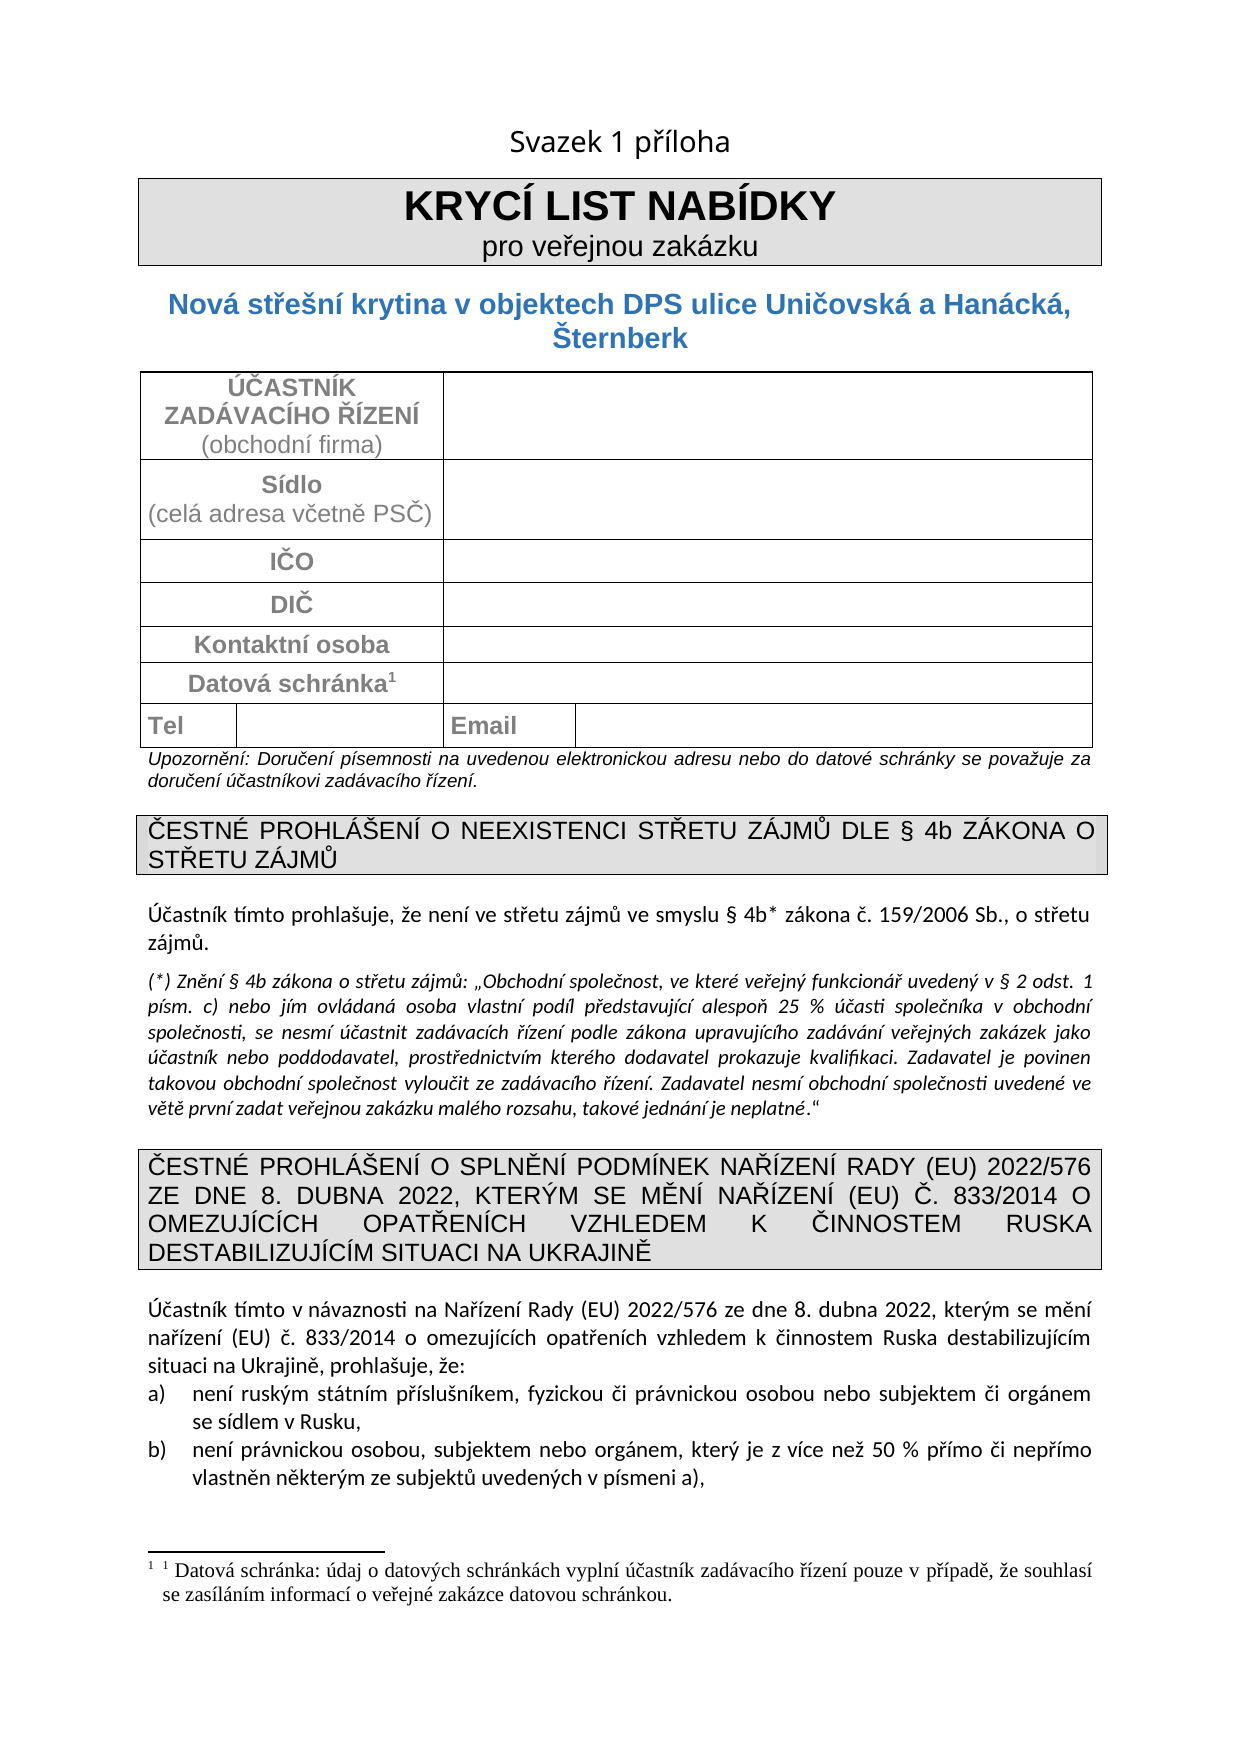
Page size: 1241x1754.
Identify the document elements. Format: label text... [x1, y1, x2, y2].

table_cell Datová schránka [141, 663, 443, 703]
table_cell [576, 704, 1092, 747]
table_header [444, 373, 1092, 459]
table_cell Sídlo (celá adresa včetně PSČ) [141, 460, 443, 539]
list není ruským státním příslušníkem, fyzickou či právnickou osobou nebo subjektem či orgánem se sídlem v Rusku, [148, 1379, 1092, 1435]
list není právnickou osobou, subjektem nebo orgánem, který je z více než 50 % přímo či nepřímo vlastněn některým ze subjektů uvedených v písmeni a), [148, 1435, 1092, 1491]
table_cell IČO [141, 540, 443, 582]
text pro veřejnou zakázku [139, 226, 1101, 265]
table_cell DIČ [141, 583, 443, 626]
text Upozornění: Doručení písemnosti na uvedenou elektronickou adresu nebo do datové schránky se považuje za doručení účastníkovi zadávacího řízení. [148, 748, 1092, 791]
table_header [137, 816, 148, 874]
text (*) Znění § 4b zákona o střetu zájmů: „Obchodní společnost, ve které veřejný funkcionář uvedený v § 2 odst. 1 písm. c) nebo jím ovládaná osoba vlastní podíl představující alespoň 25 % účasti společníka v obchodní společnosti, se nesmí účastnit zadávacích řízení podle zákona upravujícího zadávání veřejných zakázek jako účastník nebo poddodavatel, prostřednictvím kterého dodavatel prokazuje kvalifikaci. Zadavatel je povinen takovou obchodní společnost vyloučit ze zadávacího řízení. Zadavatel nesmí obchodní společnosti uvedené ve větě první zadat veřejnou zakázku malého rozsahu, takové jednání je neplatné.“ [148, 968, 1092, 1121]
table_cell Email [444, 704, 575, 747]
table_cell Kontaktní osoba [141, 627, 443, 662]
text ČESTNÉ PROHLÁŠENÍ O SPLNĚNÍ PODMÍNEK NAŘÍZENÍ RADY (EU) 2022/576 ZE DNE 8. DUBNA 2022, KTERÝM SE MĚNÍ NAŘÍZENÍ (EU) Č. 833/2014 O OMEZUJÍCÍCH OPATŘENÍCH VZHLEDEM K ČINNOSTEM RUSKA DESTABILIZUJÍCÍM SITUACI NA UKRAJINĚ [139, 1150, 1101, 1269]
text KRYCÍ LIST NABÍDKY [139, 179, 1101, 226]
table_cell [444, 627, 1092, 662]
table_cell [444, 460, 1092, 539]
table_cell Tel [141, 704, 236, 747]
text Svazek 1 příloha [148, 121, 1092, 161]
table_cell [444, 540, 1092, 582]
text Účastník tímto prohlašuje, že není ve střetu zájmů ve smyslu § 4b* zákona č. 159/2006 Sb., o střetu zájmů. [148, 900, 1092, 956]
text Účastník tímto v návaznosti na Nařízení Rady (EU) 2022/576 ze dne 8. dubna 2022, kterým se mění nařízení (EU) č. 833/2014 o omezujících opatřeních vzhledem k činnostem Ruska destabilizujícím situaci na Ukrajině, prohlašuje, že: [148, 1295, 1092, 1379]
table_header ÚČASTNÍK ZADÁVACÍHO ŘÍZENÍ (obchodní firma) [141, 373, 443, 459]
table_cell [237, 704, 443, 747]
table_cell [444, 663, 1092, 703]
table_cell [444, 583, 1092, 626]
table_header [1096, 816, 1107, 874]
text Nová střešní krytina v objektech DPS ulice Uničovská a Hanácká, Šternberk [148, 287, 1092, 354]
